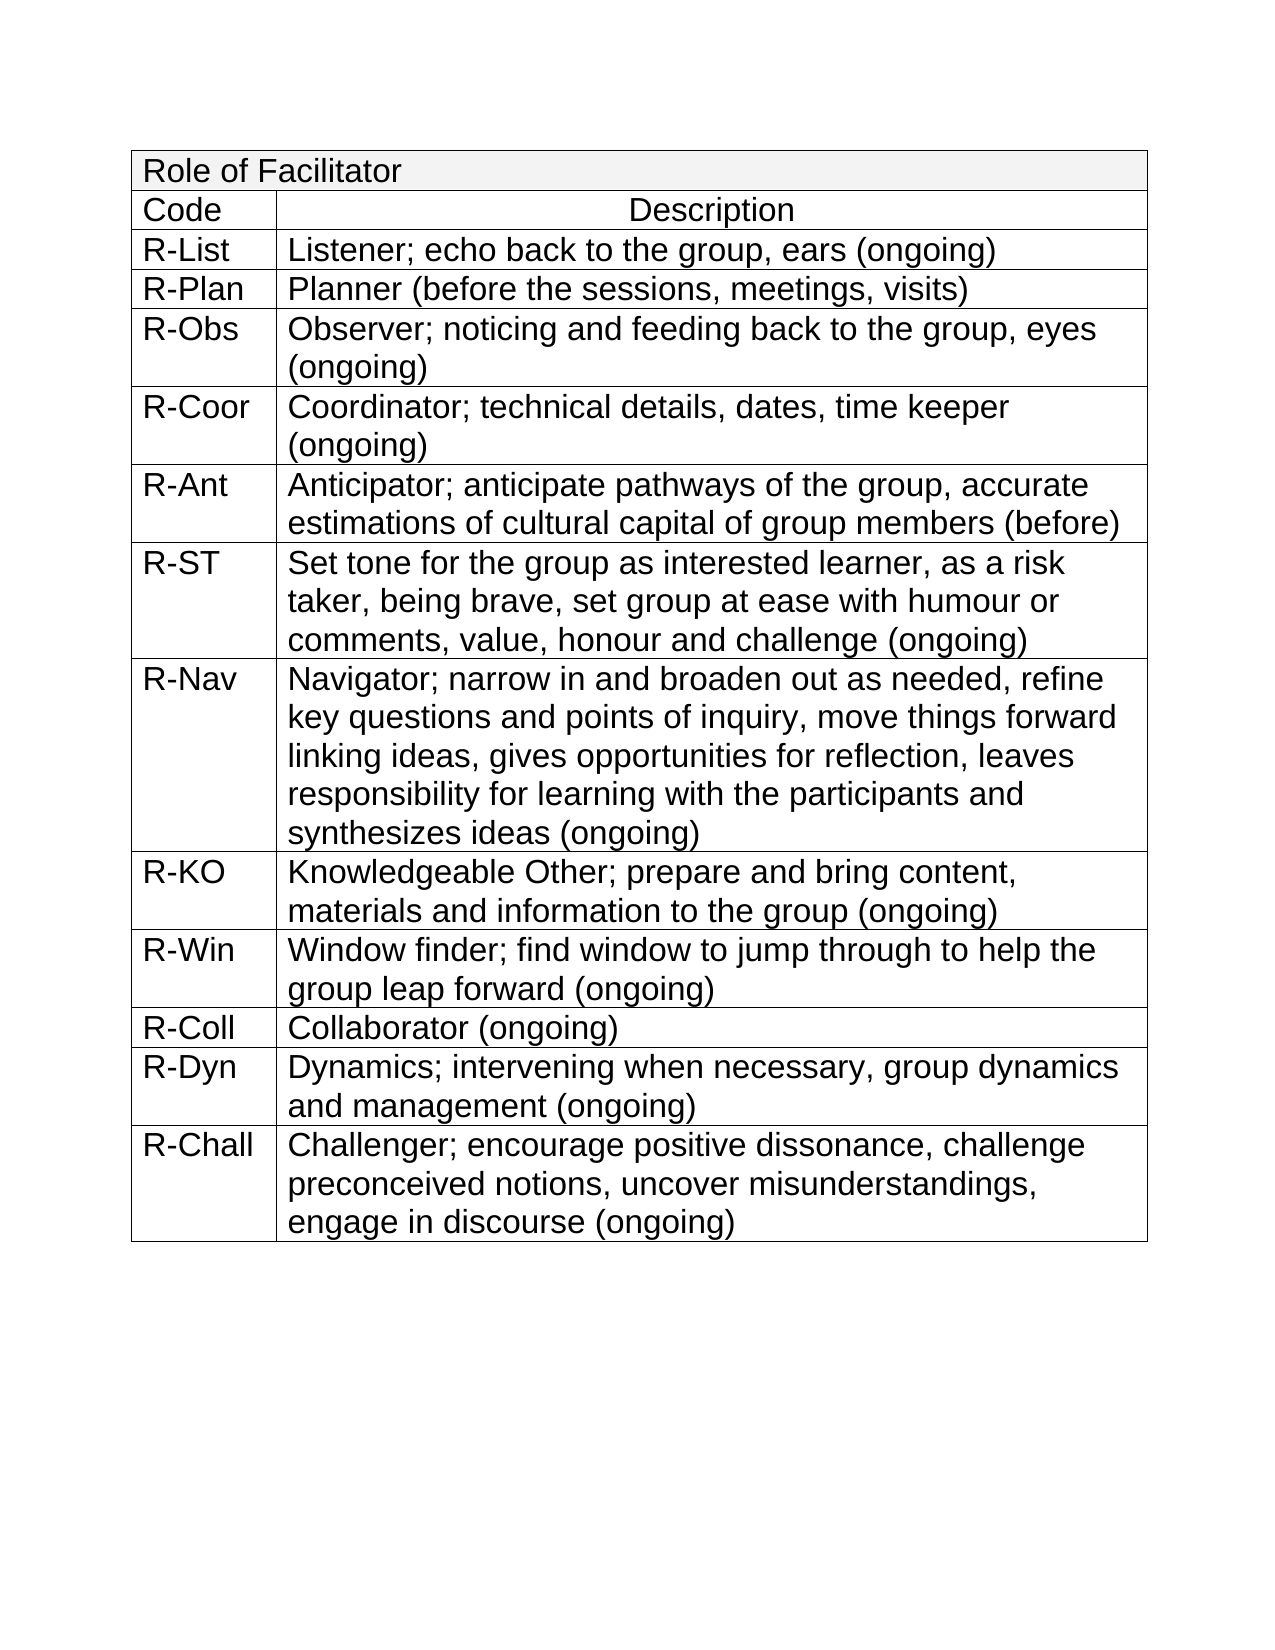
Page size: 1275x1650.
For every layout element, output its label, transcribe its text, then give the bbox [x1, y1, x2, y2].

table_cell Code [132, 191, 276, 229]
table_cell R-Ant [132, 465, 276, 542]
table_cell R-ST [132, 543, 276, 658]
table_cell Window finder; find window to jump through to help the group leap forward (ongoing) [277, 930, 1147, 1007]
table_cell Anticipator; anticipate pathways of the group, accurate estimations of cultural capital of group members (before) [277, 465, 1147, 542]
table_header Role of Facilitator [132, 151, 1147, 189]
table_cell R-Dyn [132, 1048, 276, 1124]
table_cell Set tone for the group as interested learner, as a risk taker, being brave, set group at ease with humour or comments, value, honour and challenge (ongoing) [277, 543, 1147, 658]
table_cell Challenger; encourage positive dissonance, challenge preconceived notions, uncover misunderstandings, engage in discourse (ongoing) [277, 1126, 1147, 1241]
table_cell R-Coor [132, 387, 276, 464]
table_cell Coordinator; technical details, dates, time keeper (ongoing) [277, 387, 1147, 464]
table_cell Knowledgeable Other; prepare and bring content, materials and information to the group (ongoing) [277, 852, 1147, 929]
table_cell Listener; echo back to the group, ears (ongoing) [277, 230, 1147, 268]
table_cell R-Obs [132, 309, 276, 386]
table_cell R-Chall [132, 1126, 276, 1241]
table_cell R-List [132, 230, 276, 268]
table_cell R-Nav [132, 659, 276, 851]
table_cell R-Plan [132, 270, 276, 308]
table_cell Planner (before the sessions, meetings, visits) [277, 270, 1147, 308]
table_cell R-KO [132, 852, 276, 929]
table_cell Description [277, 191, 1147, 229]
table_cell R-Win [132, 930, 276, 1007]
table_cell R-Coll [132, 1008, 276, 1047]
table_cell Observer; noticing and feeding back to the group, eyes (ongoing) [277, 309, 1147, 386]
table_cell Dynamics; intervening when necessary, group dynamics and management (ongoing) [277, 1048, 1147, 1124]
table_cell Collaborator (ongoing) [277, 1008, 1147, 1047]
table_cell Navigator; narrow in and broaden out as needed, refine key questions and points of inquiry, move things forward linking ideas, gives opportunities for reflection, leaves responsibility for learning with the participants and synthesizes ideas (ongoing) [277, 659, 1147, 851]
